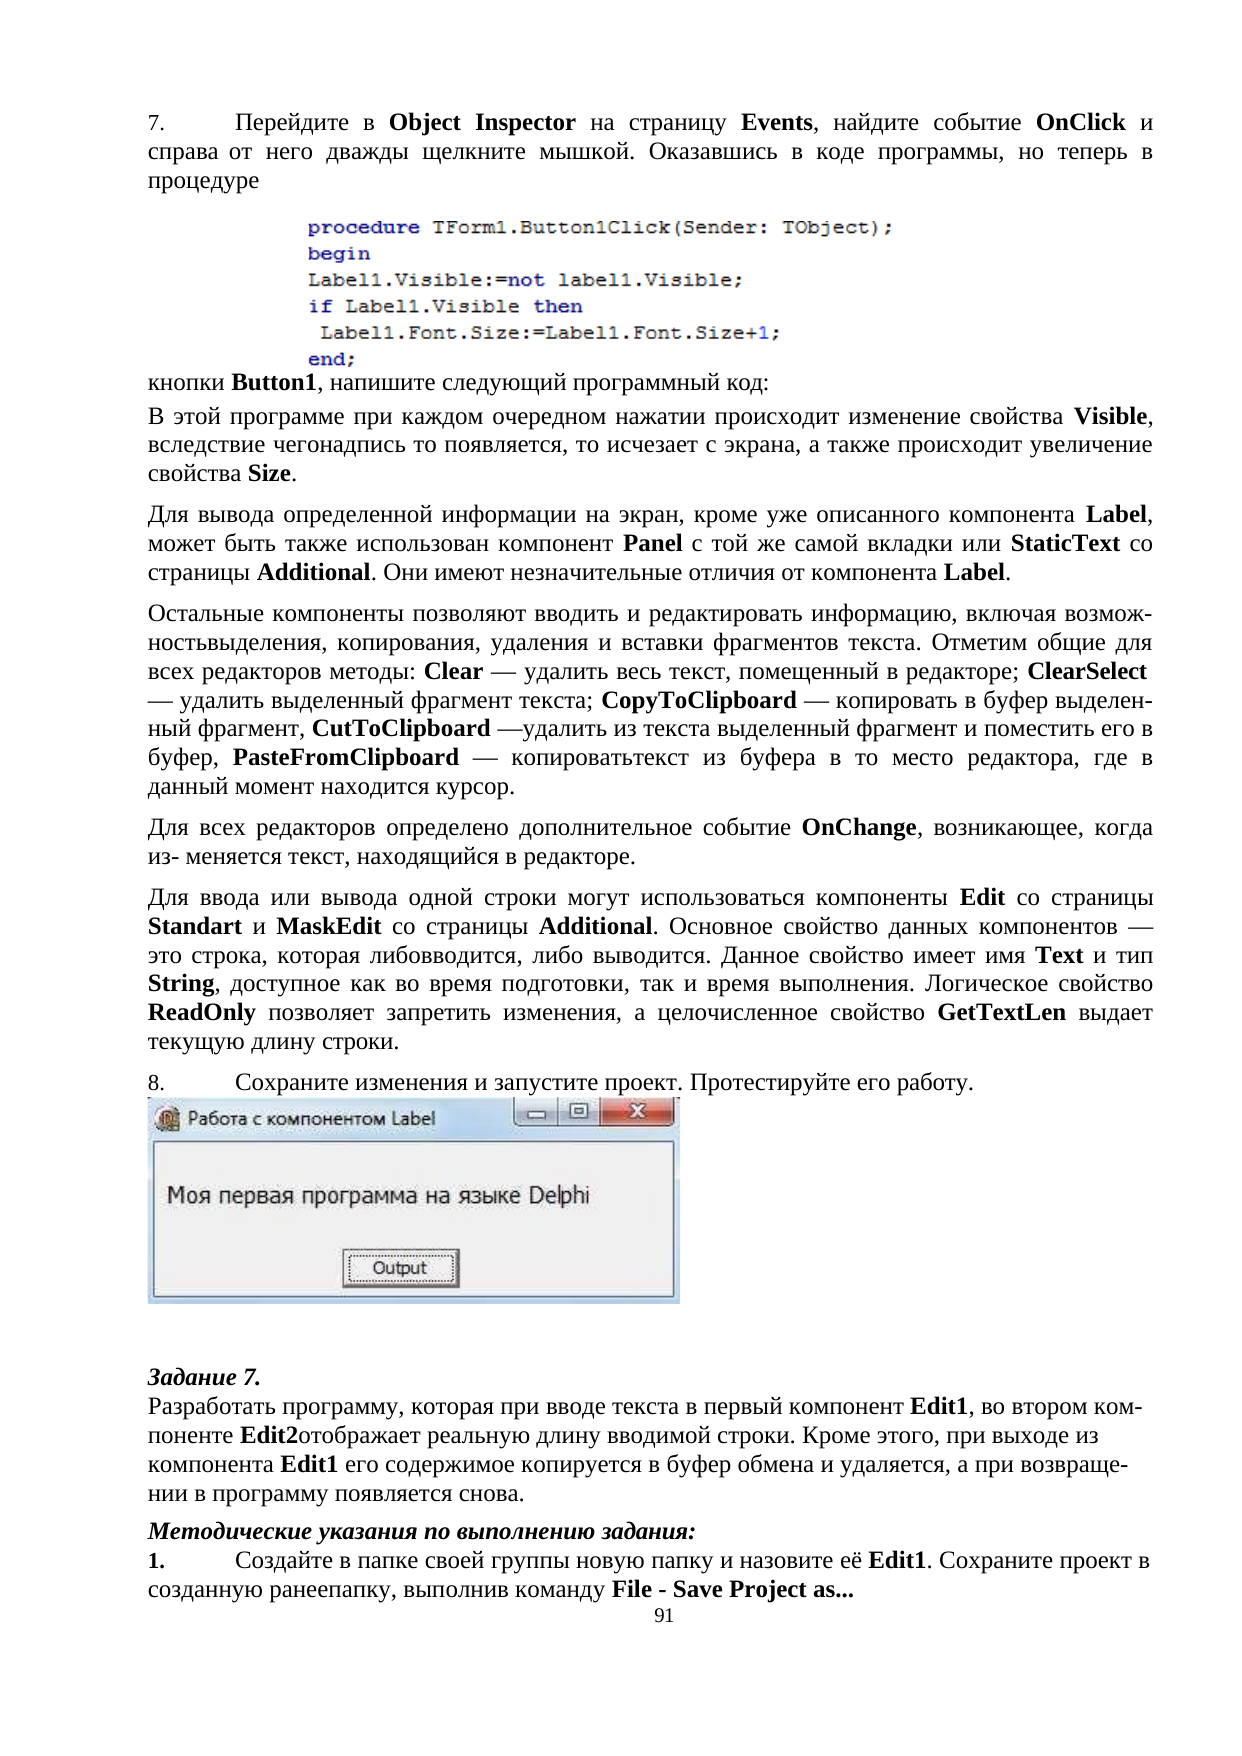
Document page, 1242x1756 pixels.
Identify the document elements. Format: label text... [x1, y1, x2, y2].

picture [147, 1097, 681, 1304]
text кнопки Button1, напишите следующий программный код: [148, 219, 1242, 395]
text Разработать программу, которая при вводе текста в первый компонент Edit1, во втором ком- поненте Edit2отображает реальную длину вводимой строки. Кроме этого, при выходе из компонента Edit1 его содержимое копируется в буфер обмена и удаляется, а при возвраще- нии в программу появляется снова. [148, 1391, 1154, 1506]
subtitle Задание 7. [148, 1363, 1242, 1391]
text Остальные компоненты позволяют вводить и редактировать информацию, включая возмож- ностьвыделения, копирования, удаления и вставки фрагментов текста. Отметим общие для всех редакторов методы: Clear — удалить весь текст, помещенный в редакторе; ClearSelect [148, 598, 1153, 685]
list Сохраните изменения и запустите проект. Протестируйте его работу. [148, 1067, 1242, 1096]
text Для ввода или вывода одной строки могут использоваться компоненты Edit со страницы Standart и MaskEdit со страницы Additional. Основное свойство данных компонентов — это строка, которая либовводится, либо выводится. Данное свойство имеет имя Text и тип String, доступное как во время подготовки, так и время выполнения. Логическое свойство ReadOnly позволяет запретить изменения, а целочисленное свойство GetTextLen выдает текущую длину строки. [148, 882, 1153, 1055]
text Для всех редакторов определено дополнительное событие OnChange, возникающее, когда из- меняется текст, находящийся в редакторе. [148, 812, 1153, 870]
subtitle Методические указания по выполнению задания: [148, 1517, 1242, 1545]
list Перейдите в Object Inspector на страницу Events, найдите событие OnClick и справа от него дважды щелкните мышкой. Оказавшись в коде программы, но теперь в процедуре [148, 107, 1153, 193]
text Для вывода определенной информации на экран, кроме уже описанного компонента Label, может быть также использован компонент Panel с той же самой вкладки или StaticText со страницы Additional. Они имеют незначительные отличия от компонента Label. [148, 499, 1153, 586]
list Создайте в папке своей группы новую папку и назовите её Edit1. Сохраните проект в созданную ранеепапку, выполнив команду File - Save Project as... [148, 1545, 1151, 1602]
text — удалить выделенный фрагмент текста; CopyToClipboard — копировать в буфер выделен- ный фрагмент, CutToClipboard —удалить из текста выделенный фрагмент и поместить его в буфер, PasteFromClipboard — копироватьтекст из буфера в то место редактора, где в данный момент находится курсор. [148, 685, 1153, 800]
text В этой программе при каждом очередном нажатии происходит изменение свойства Visible, вследствие чегонадпись то появляется, то исчезает с экрана, а также происходит увеличение свойства Size. [148, 401, 1153, 487]
